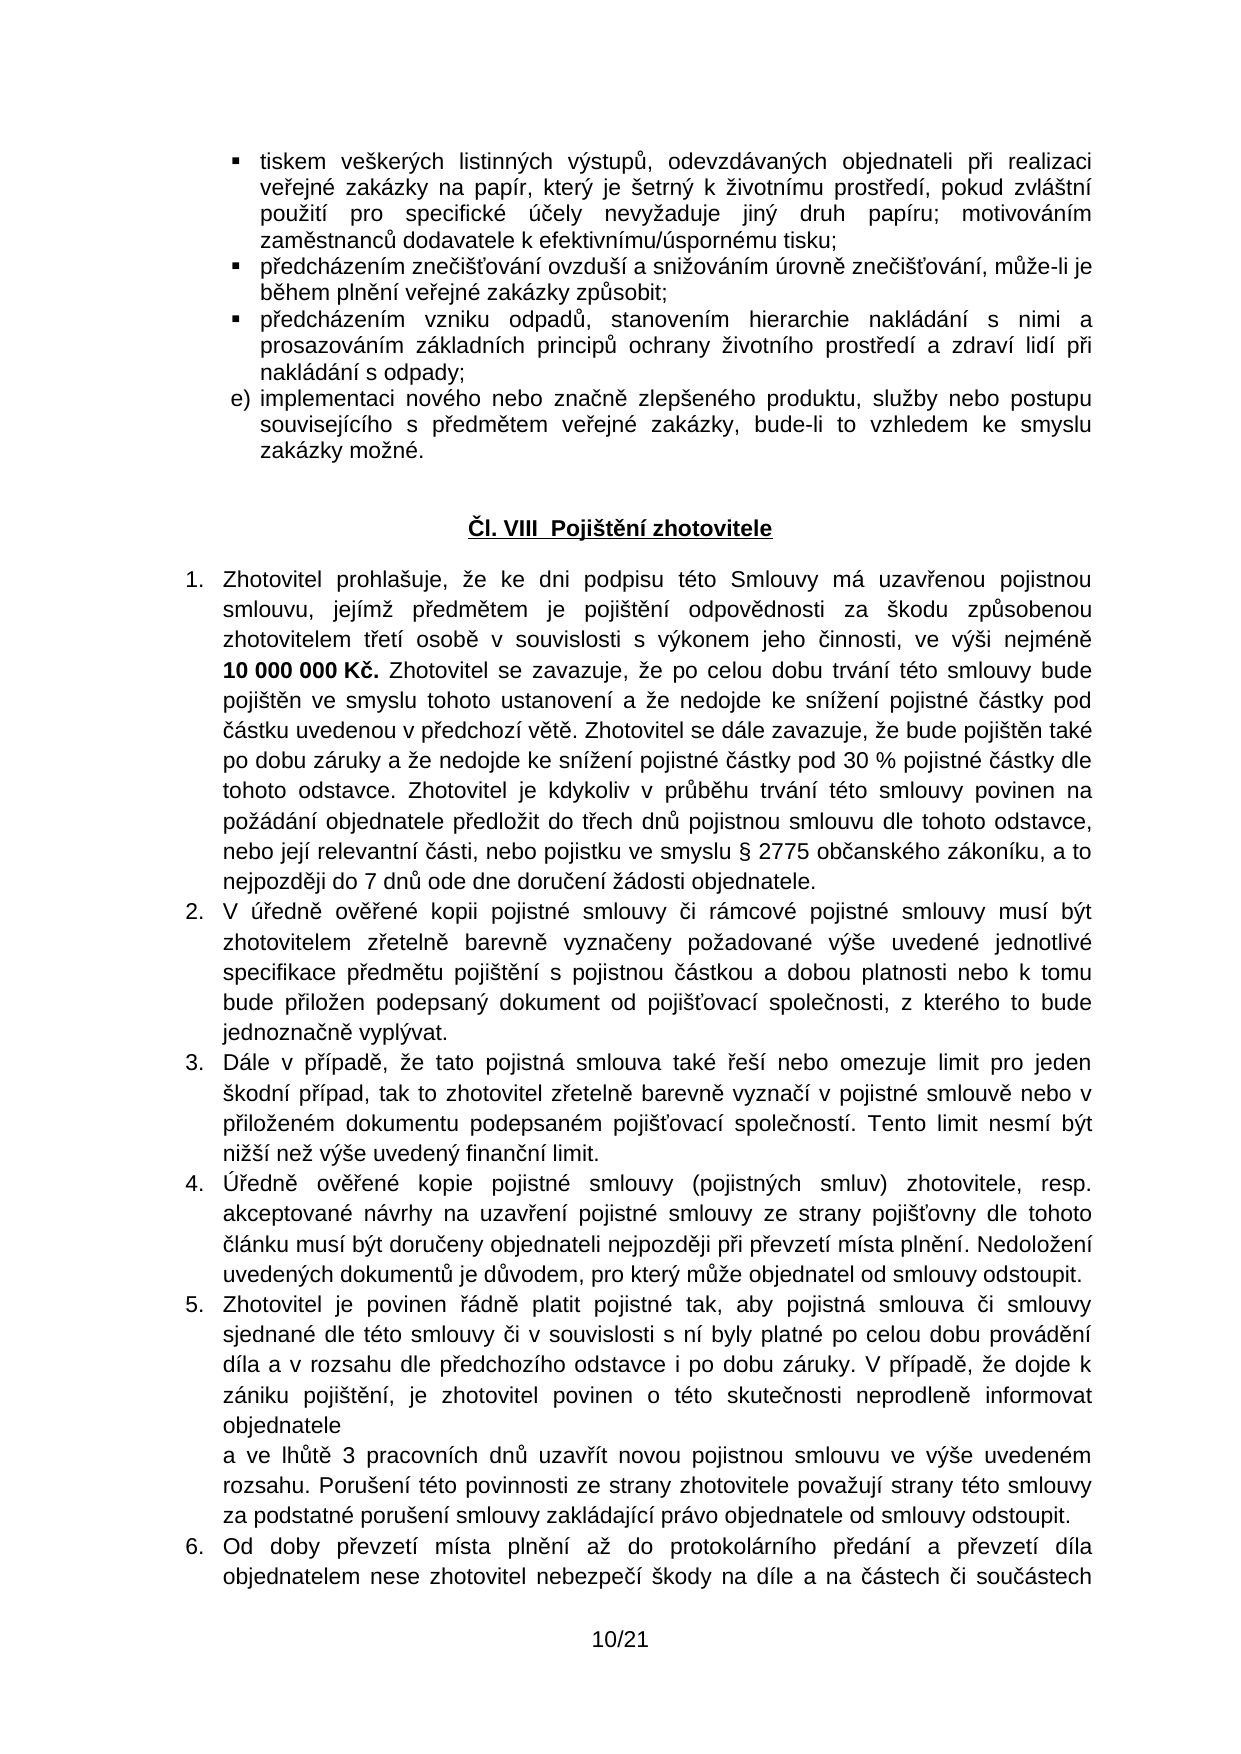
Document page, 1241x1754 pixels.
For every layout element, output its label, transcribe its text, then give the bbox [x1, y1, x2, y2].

list Zhotovitel prohlašuje, že ke dni podpisu této Smlouvy má uzavřenou pojistnou smlouvu, jejímž předmětem je pojištění odpovědnosti za škodu způsobenou zhotovitelem třetí osobě v souvislosti s výkonem jeho činnosti, ve výši nejméně 10 000 000 Kč. Zhotovitel se zavazuje, že po celou dobu trvání této smlouvy bude pojištěn ve smyslu tohoto ustanovení a že nedojde ke snížení pojistné částky pod částku uvedenou v předchozí větě. Zhotovitel se dále zavazuje, že bude pojištěn také po dobu záruky a že nedojde ke snížení pojistné částky pod 30 % pojistné částky dle tohoto odstavce. Zhotovitel je kdykoliv v průběhu trvání této smlouvy povinen na požádání objednatele předložit do třech dnů pojistnou smlouvu dle tohoto odstavce, nebo její relevantní části, nebo pojistku ve smyslu § 2775 občanského zákoníku, a to nejpozději do 7 dnů ode dne doručení žádosti objednatele. [185, 566, 1093, 894]
text Čl. VIII Pojištění zhotovitele [148, 515, 1093, 541]
list Dále v případě, že tato pojistná smlouva také řeší nebo omezuje limit pro jeden škodní případ, tak to zhotovitel zřetelně barevně vyznačí v pojistné smlouvě nebo v přiloženém dokumentu podepsaném pojišťovací společností. Tento limit nesmí být nižší než výše uvedený finanční limit. [185, 1049, 1093, 1166]
list tiskem veškerých listinných výstupů, odevzdávaných objednateli při realizaci veřejné zakázky na papír, který je šetrný k životnímu prostředí, pokud zvláštní použití pro specifické účely nevyžaduje jiný druh papíru; motivováním zaměstnanců dodavatele k efektivnímu/úspornému tisku; [230, 148, 1093, 253]
list V úředně ověřené kopii pojistné smlouvy či rámcové pojistné smlouvy musí být zhotovitelem zřetelně barevně vyznačeny požadované výše uvedené jednotlivé specifikace předmětu pojištění s pojistnou částkou a dobou platnosti nebo k tomu bude přiložen podepsaný dokument od pojišťovací společnosti, z kterého to bude jednoznačně vyplývat. [185, 898, 1093, 1045]
list Zhotovitel je povinen řádně platit pojistné tak, aby pojistná smlouva či smlouvy sjednané dle této smlouvy či v souvislosti s ní byly platné po celou dobu provádění díla a v rozsahu dle předchozího odstavce i po dobu záruky. V případě, že dojde k zániku pojištění, je zhotovitel povinen o této skutečnosti neprodleně informovat objednatele a ve lhůtě 3 pracovních dnů uzavřít novou pojistnou smlouvu ve výše uvedeném rozsahu. Porušení této povinnosti ze strany zhotovitele považují strany této smlouvy za podstatné porušení smlouvy zakládající právo objednatele od smlouvy odstoupit. [185, 1291, 1093, 1529]
list předcházením vzniku odpadů, stanovením hierarchie nakládání s nimi a prosazováním základních principů ochrany životního prostředí a zdraví lidí při nakládání s odpady; [230, 306, 1093, 385]
list implementaci nového nebo značně zlepšeného produktu, služby nebo postupu souvisejícího s předmětem veřejné zakázky, bude-li to vzhledem ke smyslu zakázky možné. [230, 385, 1093, 464]
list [185, 1533, 1093, 1589]
list Úředně ověřené kopie pojistné smlouvy (pojistných smluv) zhotovitele, resp. akceptované návrhy na uzavření pojistné smlouvy ze strany pojišťovny dle tohoto článku musí být doručeny objednateli nejpozději při převzetí místa plnění. Nedoložení uvedených dokumentů je důvodem, pro který může objednatel od smlouvy odstoupit. [185, 1170, 1093, 1287]
list předcházením znečišťování ovzduší a snižováním úrovně znečišťování, může-li je během plnění veřejné zakázky způsobit; [230, 253, 1093, 306]
